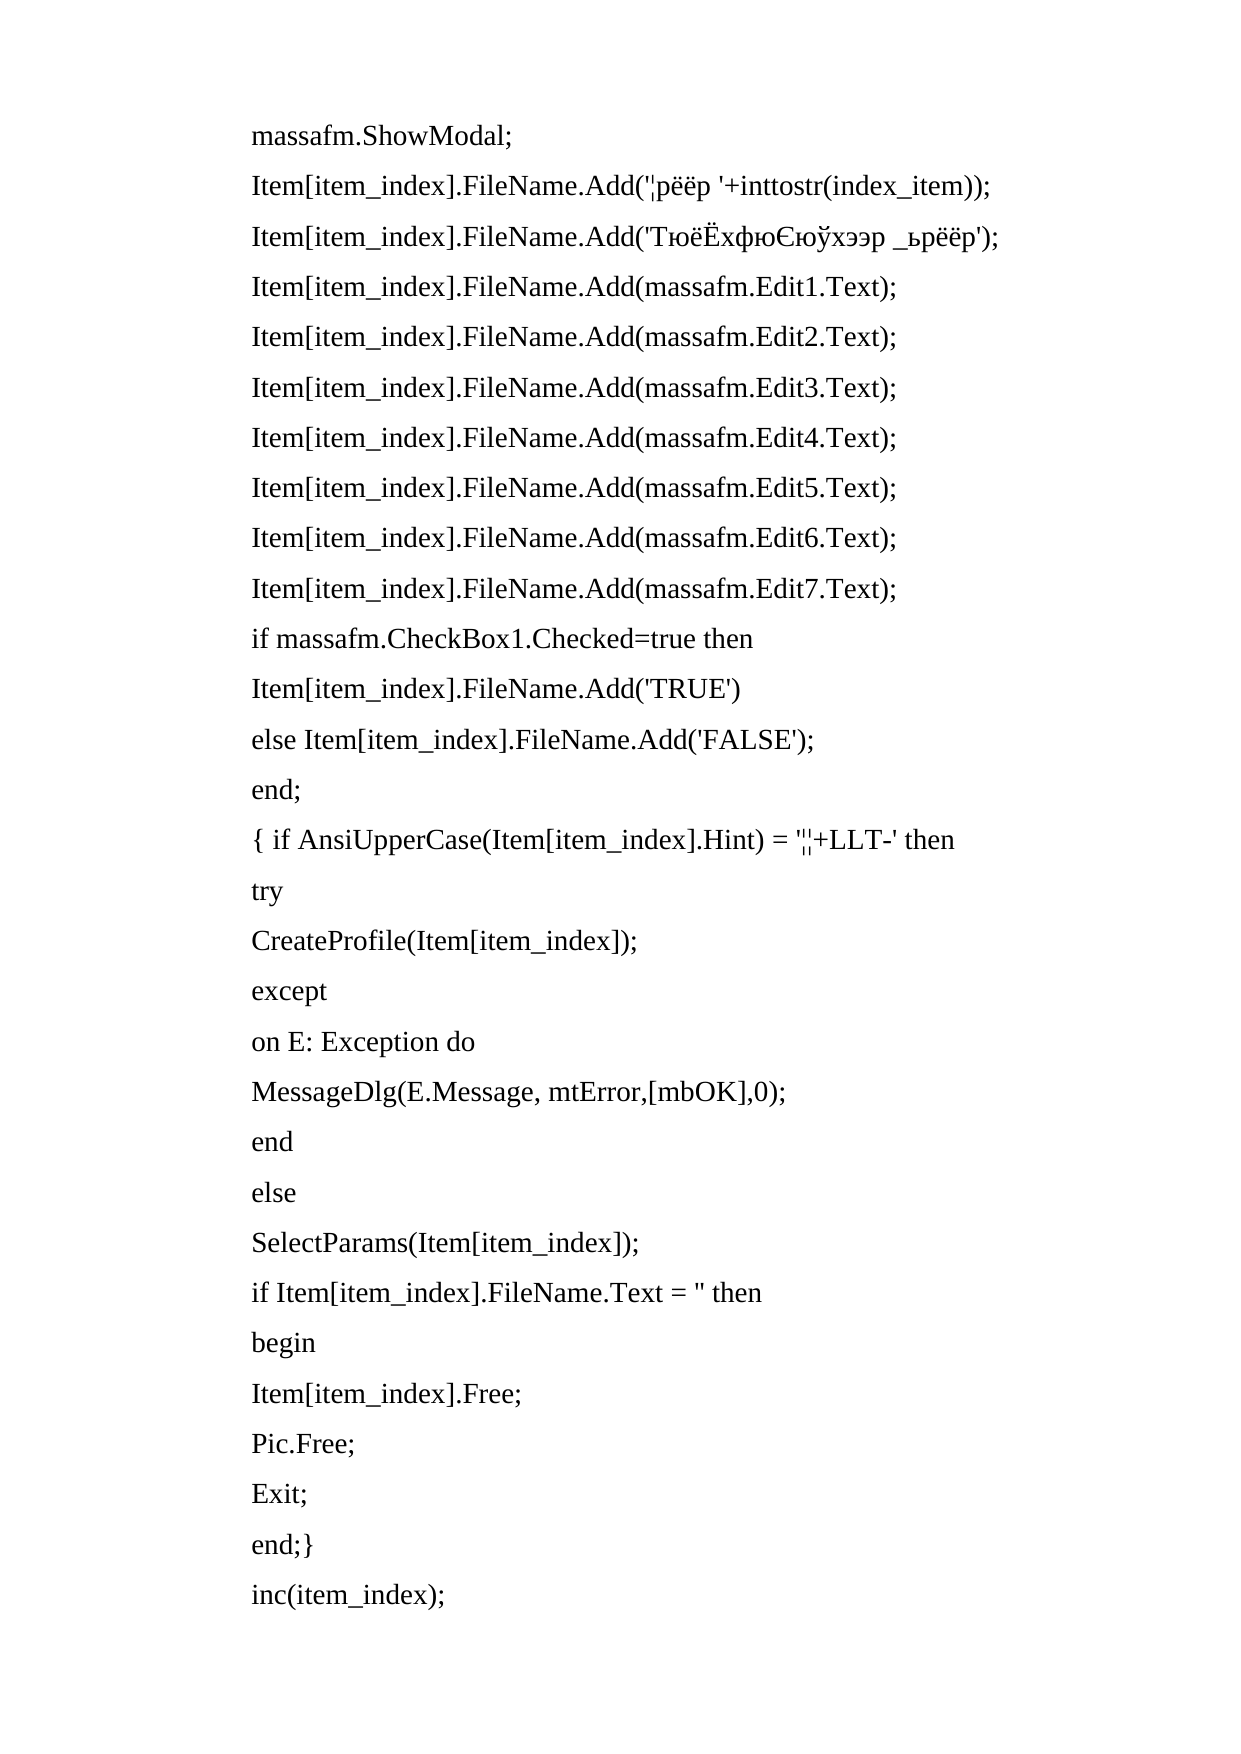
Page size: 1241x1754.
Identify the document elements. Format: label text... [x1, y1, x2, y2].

text Item[item_index].FileName.Add('TRUE') [177, 672, 1152, 705]
text try [177, 873, 1152, 906]
text Pic.Free; [177, 1426, 1152, 1460]
text end;} [177, 1527, 1152, 1560]
text Item[item_index].FileName.Add(massafm.Edit5.Text); [177, 470, 1152, 504]
text massafm.ShowModal; [177, 118, 1152, 152]
text Item[item_index].FileName.Add('¦рёёр '+inttostr(index_item)); [177, 168, 1152, 202]
text else [177, 1175, 1152, 1208]
text MessageDlg(E.Message, mtError,[mbOK],0); [177, 1074, 1152, 1108]
text Item[item_index].FileName.Add(massafm.Edit3.Text); [177, 370, 1152, 403]
text Item[item_index].FileName.Add(massafm.Edit2.Text); [177, 319, 1152, 353]
text Exit; [177, 1477, 1152, 1510]
text Item[item_index].FileName.Add(massafm.Edit4.Text); [177, 420, 1152, 453]
text Item[item_index].FileName.Add(massafm.Edit1.Text); [177, 269, 1152, 303]
text end; [177, 772, 1152, 806]
text begin [177, 1326, 1152, 1359]
text CreateProfile(Item[item_index]); [177, 923, 1152, 957]
text if Item[item_index].FileName.Text = '' then [177, 1275, 1152, 1309]
text Item[item_index].FileName.Add('TюёЁхфюЄюўхээр _ьрёёр'); [177, 219, 1152, 252]
text on E: Exception do [177, 1024, 1152, 1057]
text Item[item_index].Free; [177, 1376, 1152, 1409]
text inc(item_index); [177, 1577, 1152, 1611]
text if massafm.CheckBox1.Checked=true then [177, 621, 1152, 655]
text Item[item_index].FileName.Add(massafm.Edit7.Text); [177, 571, 1152, 604]
text end [177, 1124, 1152, 1158]
text SelectParams(Item[item_index]); [177, 1225, 1152, 1258]
text except [177, 973, 1152, 1007]
text Item[item_index].FileName.Add(massafm.Edit6.Text); [177, 521, 1152, 554]
text { if AnsiUpperCase(Item[item_index].Hint) = '¦¦+LLT-' then [177, 822, 1152, 856]
text else Item[item_index].FileName.Add('FALSE'); [177, 722, 1152, 755]
